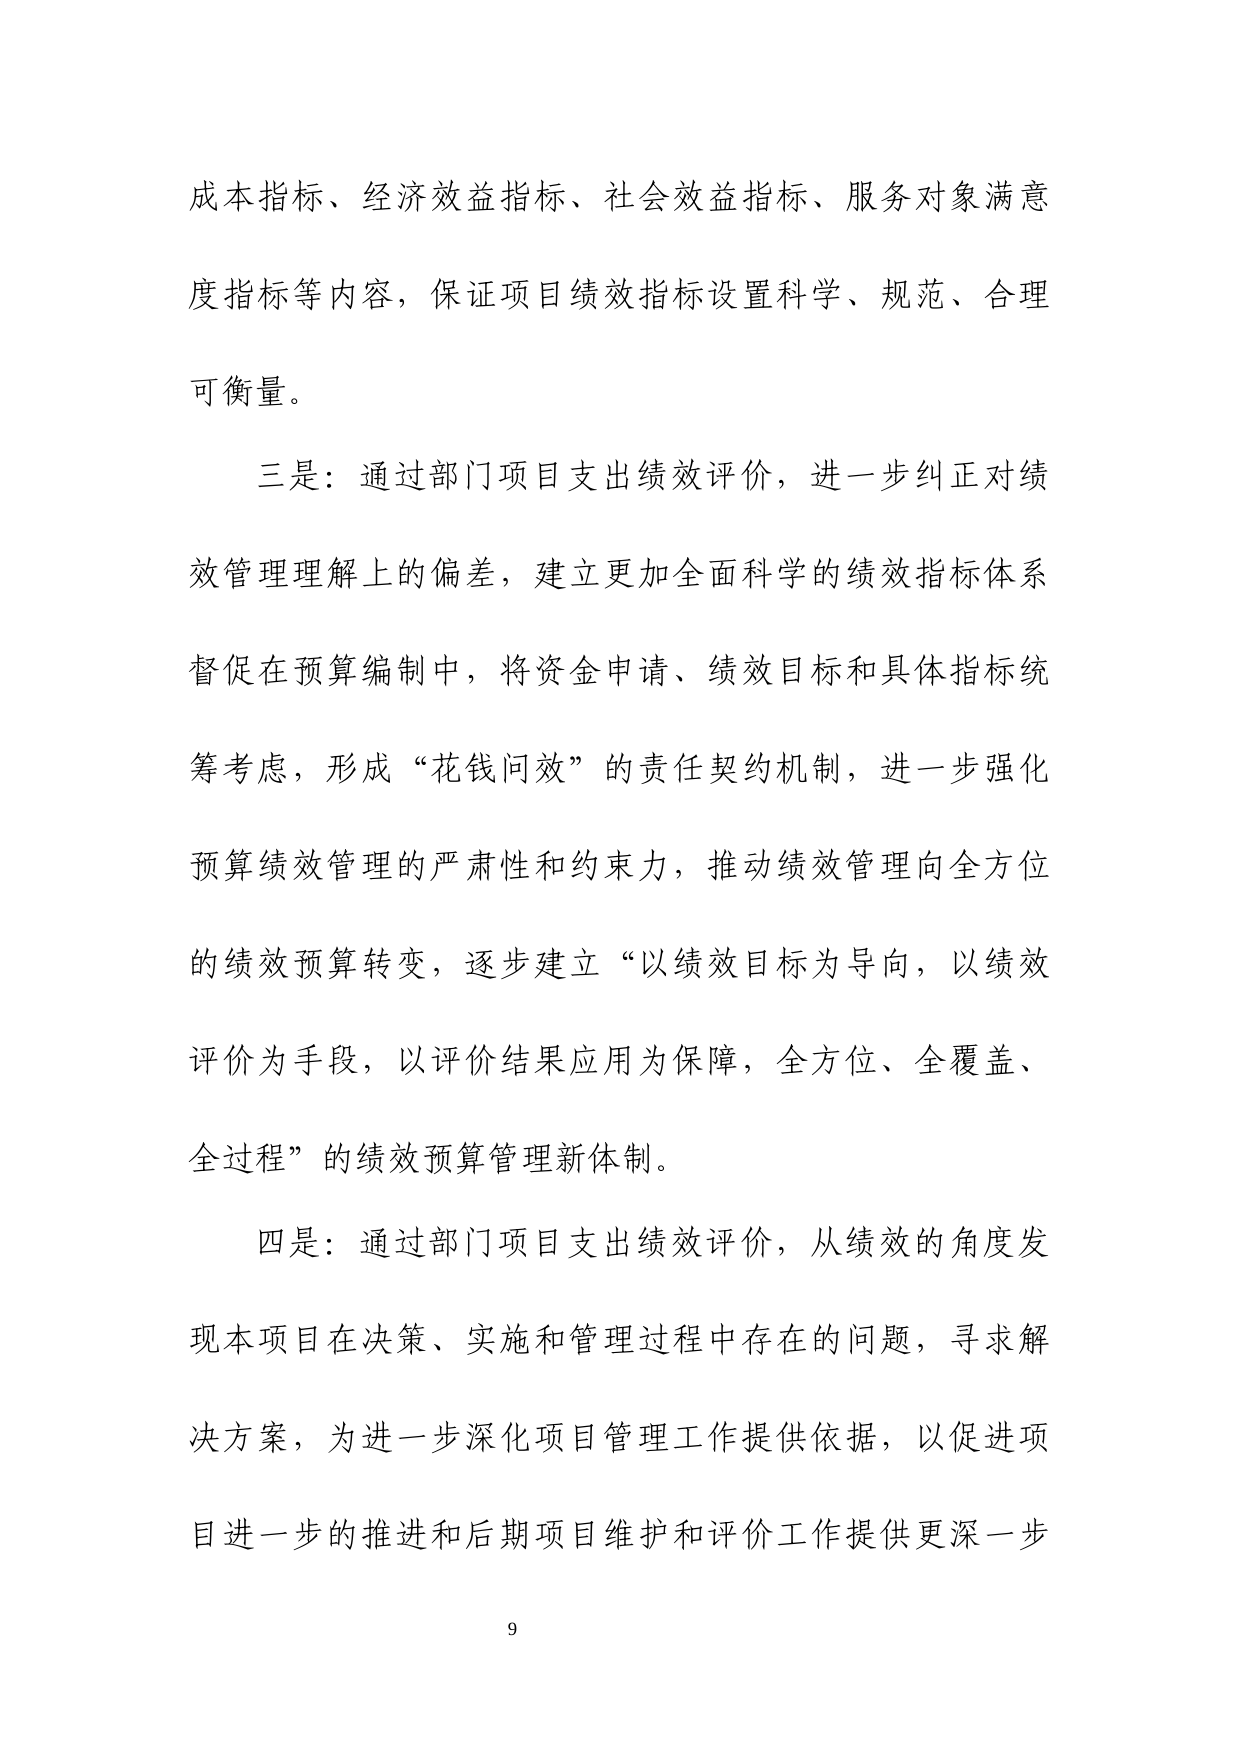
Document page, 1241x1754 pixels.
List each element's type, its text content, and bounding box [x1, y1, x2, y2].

text 三是：通过部门项目支出绩效评价，进一步纠正对绩效管理理解上的偏差，建立更加全面科学的绩效指标体系，督促在预算编制中，将资金申请、绩效目标和具体指标统筹考虑，形成“花钱问效”的责任契约机制，进一步强化预算绩效管理的严肃性和约束力，推动绩效管理向全方位的绩效预算转变，逐步建立“以绩效目标为导向，以绩效评价为手段，以评价结果应用为保障，全方位、全覆盖、全过程”的绩效预算管理新体制。 [187, 441, 1053, 1188]
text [187, 1207, 1053, 1565]
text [187, 162, 1053, 422]
